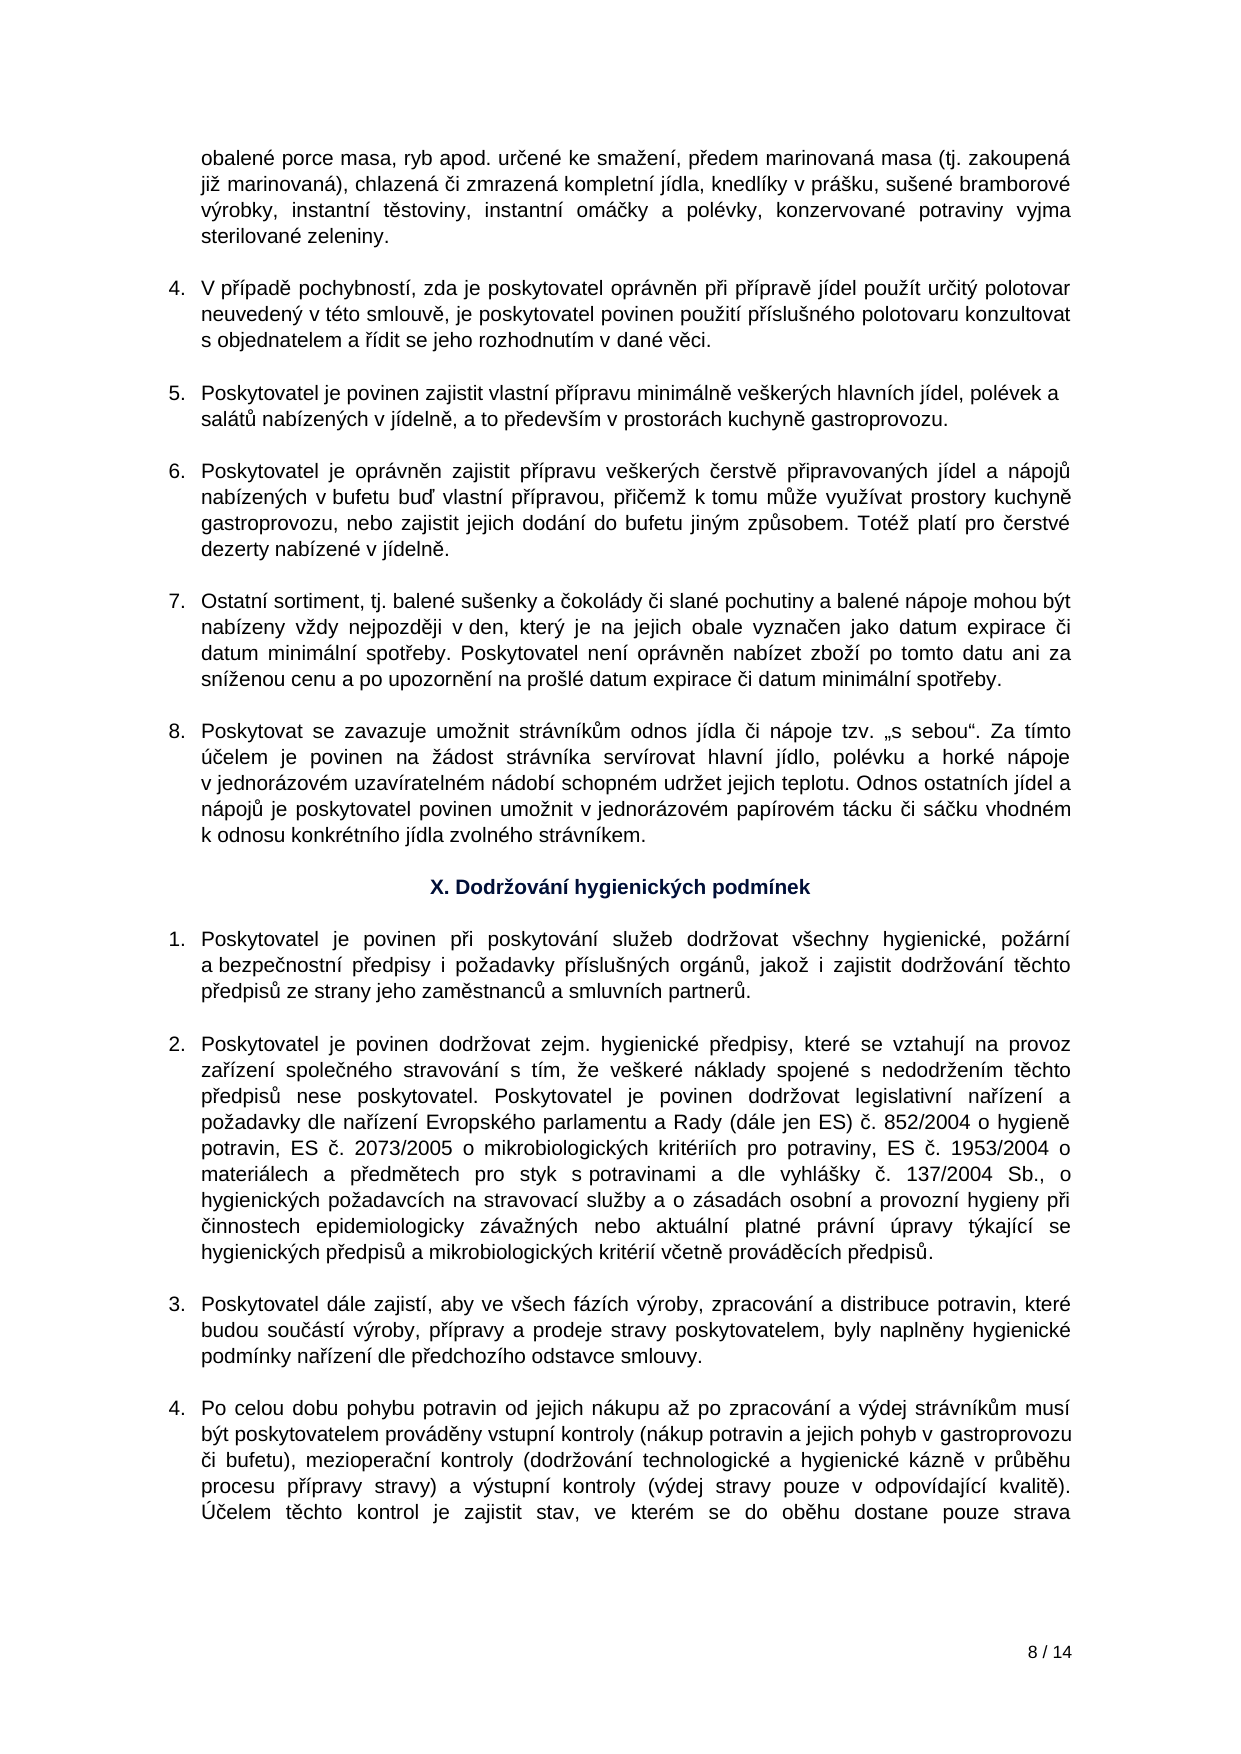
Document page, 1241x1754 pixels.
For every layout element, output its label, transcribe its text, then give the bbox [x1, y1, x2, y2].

list Poskytovatel je oprávněn zajistit přípravu veškerých čerstvě připravovaných jídel a nápojů nabízených v bufetu buď vlastní přípravou, přičemž k tomu může využívat prostory kuchyně gastroprovozu, nebo zajistit jejich dodání do bufetu jiným způsobem. Totéž platí pro čerstvé dezerty nabízené v jídelně. [168, 457, 1072, 561]
list Poskytovatel dále zajistí, aby ve všech fázích výroby, zpracování a distribuce potravin, které budou součástí výroby, přípravy a prodeje stravy poskytovatelem, byly naplněny hygienické podmínky nařízení dle předchozího odstavce smlouvy. [168, 1291, 1072, 1369]
list Poskytovatel je povinen zajistit vlastní přípravu minimálně veškerých hlavních jídel, polévek a salátů nabízených v jídelně, a to především v prostorách kuchyně gastroprovozu. [168, 379, 1072, 431]
list Poskytovat se zavazuje umožnit strávníkům odnos jídla či nápoje tzv. „s sebou“. Za tímto účelem je povinen na žádost strávníka servírovat hlavní jídlo, polévku a horké nápoje v jednorázovém uzavíratelném nádobí schopném udržet jejich teplotu. Odnos ostatních jídel a nápojů je poskytovatel povinen umožnit v jednorázovém papírovém tácku či sáčku vhodném k odnosu konkrétního jídla zvolného strávníkem. [168, 718, 1072, 848]
list V případě pochybností, zda je poskytovatel oprávněn při přípravě jídel použít určitý polotovar neuvedený v této smlouvě, je poskytovatel povinen použití příslušného polotovaru konzultovat s objednatelem a řídit se jeho rozhodnutím v dané věci. [168, 275, 1072, 353]
list Ostatní sortiment, tj. balené sušenky a čokolády či slané pochutiny a balené nápoje mohou být nabízeny vždy nejpozději v den, který je na jejich obale vyznačen jako datum expirace či datum minimální spotřeby. Poskytovatel není oprávněn nabízet zboží po tomto datu ani za sníženou cenu a po upozornění na prošlé datum expirace či datum minimální spotřeby. [168, 587, 1072, 692]
list Poskytovatel je povinen dodržovat zejm. hygienické předpisy, které se vztahují na provoz zařízení společného stravování s tím, že veškeré náklady spojené s nedodržením těchto předpisů nese poskytovatel. Poskytovatel je povinen dodržovat legislativní nařízení a požadavky dle nařízení Evropského parlamentu a Rady (dále jen ES) č. 852/2004 o hygieně potravin, ES č. 2073/2005 o mikrobiologických kritériích pro potraviny, ES č. 1953/2004 o materiálech a předmětech pro styk s potravinami a dle vyhlášky č. 137/2004 Sb., o hygienických požadavcích na stravovací služby a o zásadách osobní a provozní hygieny při činnostech epidemiologicky závažných nebo aktuální platné právní úpravy týkající se hygienických předpisů a mikrobiologických kritérií včetně prováděcích předpisů. [168, 1030, 1072, 1264]
list Poskytovatel je povinen při poskytování služeb dodržovat všechny hygienické, požární a bezpečnostní předpisy i požadavky příslušných orgánů, jakož i zajistit dodržování těchto předpisů ze strany jeho zaměstnanců a smluvních partnerů. [168, 926, 1072, 1004]
subtitle Dodržování hygienických podmínek [168, 874, 1072, 900]
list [168, 1395, 1072, 1525]
list obalené porce masa, ryb apod. určené ke smažení, předem marinovaná masa (tj. zakoupená již marinovaná), chlazená či zmrazená kompletní jídla, knedlíky v prášku, sušené bramborové výrobky, instantní těstoviny, instantní omáčky a polévky, konzervované potraviny vyjma sterilované zeleniny. [201, 145, 1072, 249]
